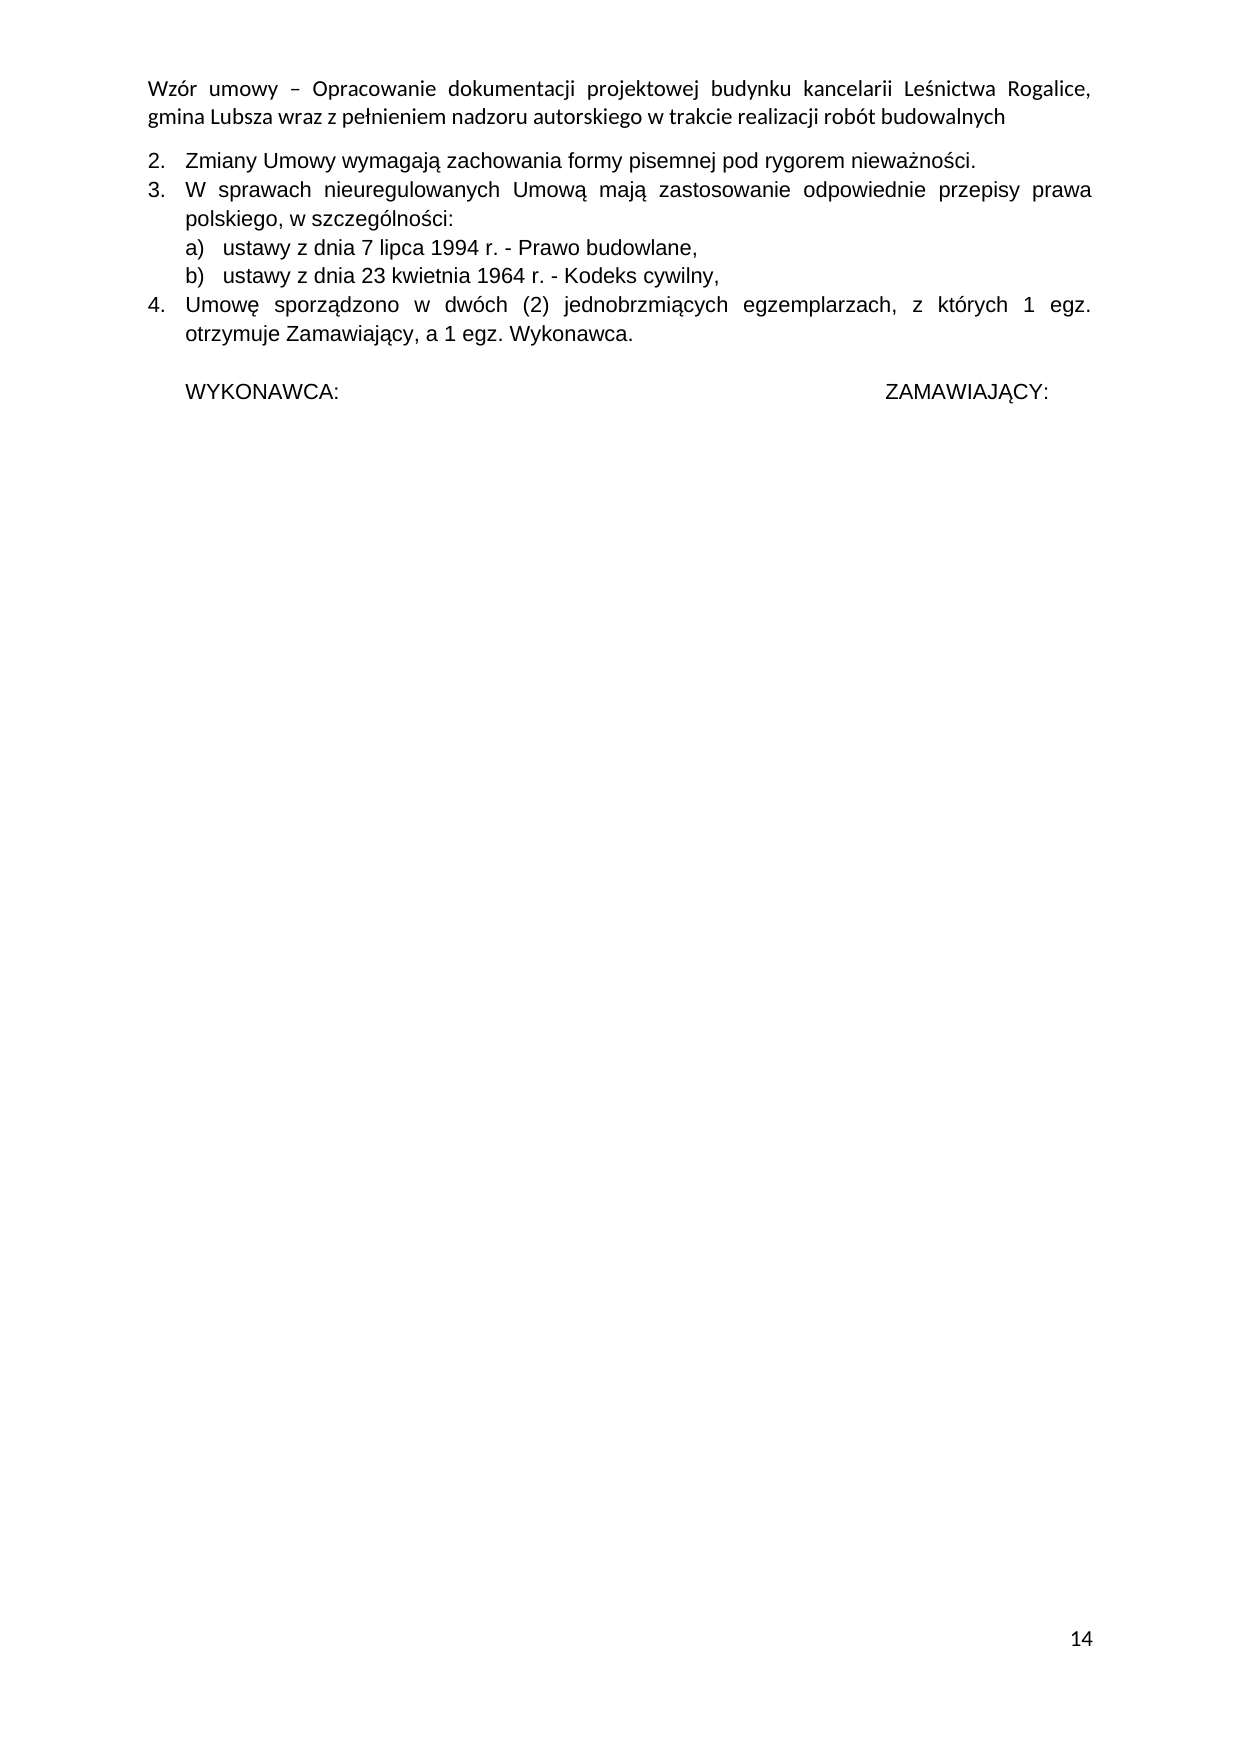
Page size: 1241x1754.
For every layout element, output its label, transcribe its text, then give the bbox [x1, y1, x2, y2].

list Zmiany Umowy wymagają zachowania formy pisemnej pod rygorem nieważności. [148, 148, 1093, 173]
list Umowę sporządzono w dwóch (2) jednobrzmiących egzemplarzach, z których 1 egz. otrzymuje Zamawiający, a 1 egz. Wykonawca. [148, 292, 1093, 347]
text WYKONAWCA: ZAMAWIAJĄCY: [148, 379, 1093, 404]
list W sprawach nieuregulowanych Umową mają zastosowanie odpowiednie przepisy prawa polskiego, w szczególności: [148, 177, 1093, 231]
list ustawy z dnia 23 kwietnia 1964 r. - Kodeks cywilny, [185, 263, 1093, 289]
list ustawy z dnia 7 lipca 1994 r. - Prawo budowlane, [185, 234, 1093, 260]
